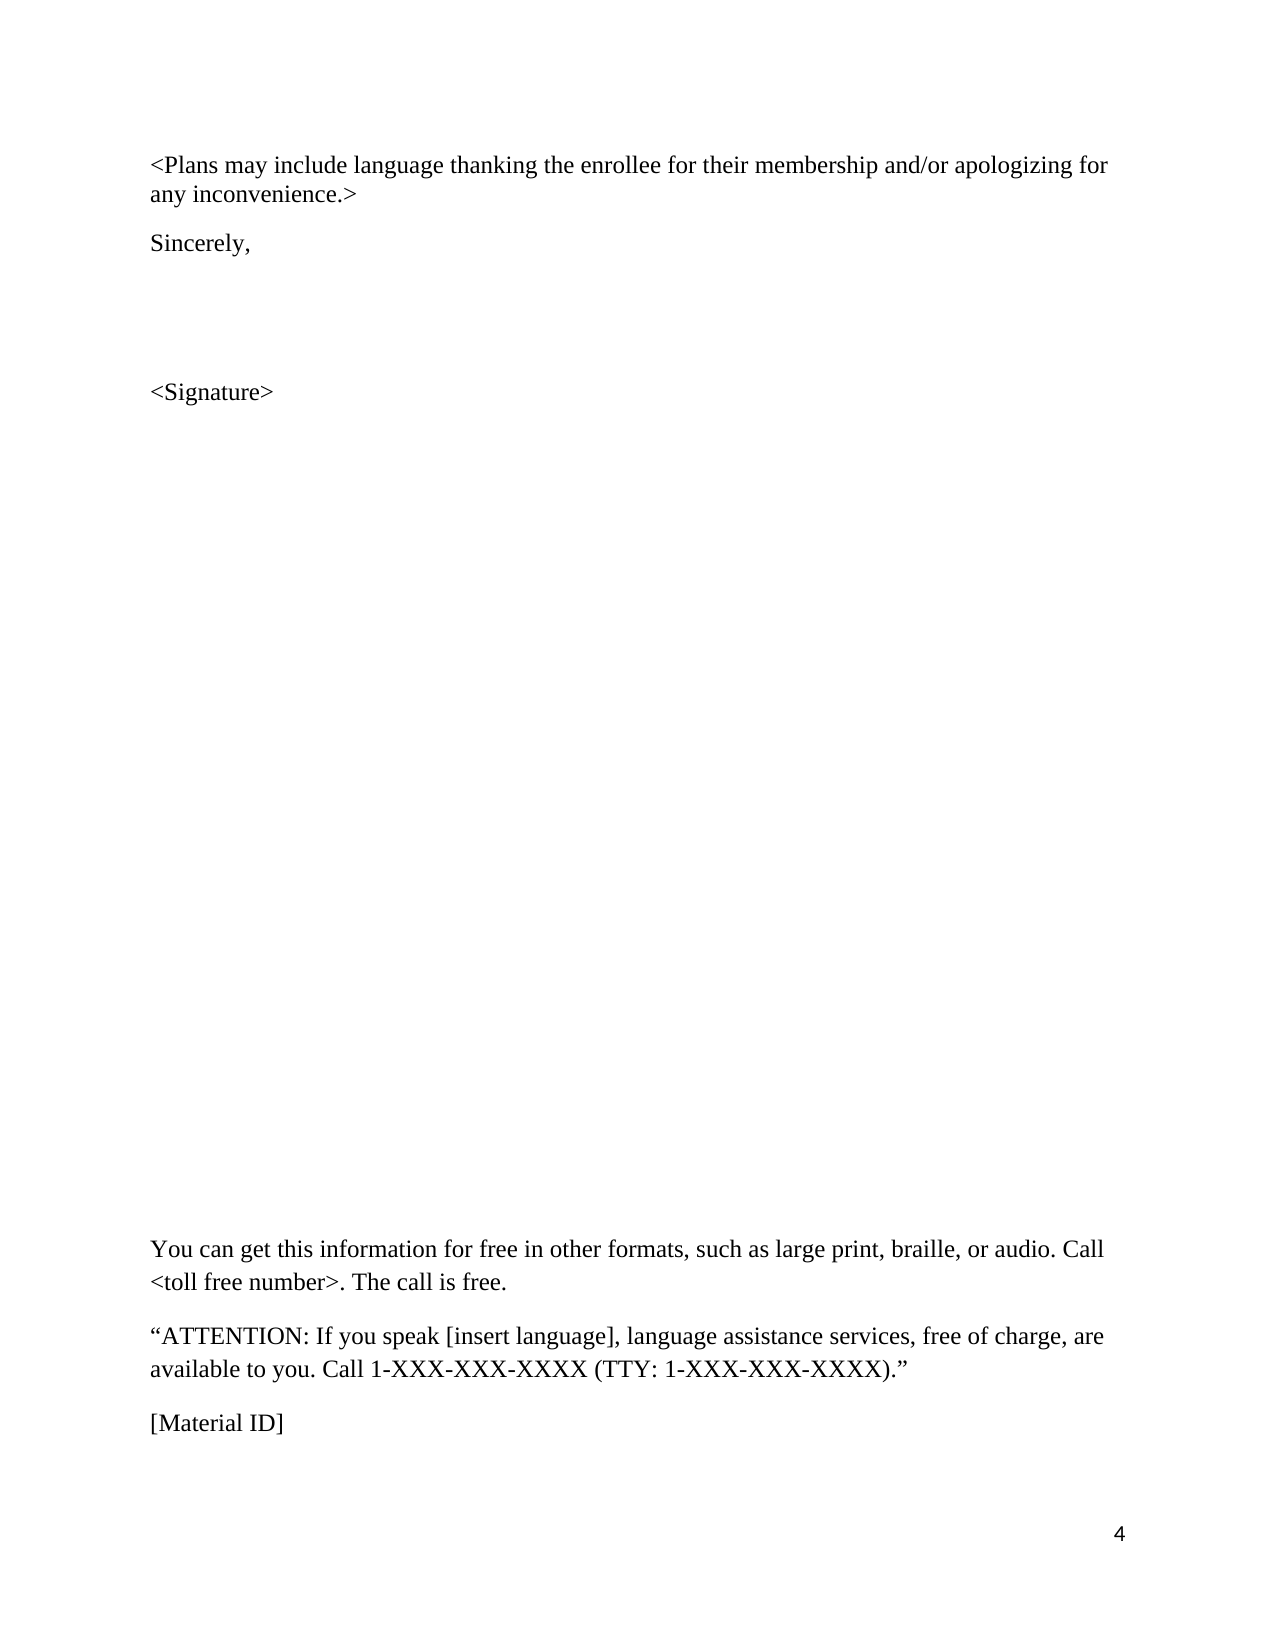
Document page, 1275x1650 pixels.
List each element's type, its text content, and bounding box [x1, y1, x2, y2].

text <Signature> [150, 377, 1125, 406]
text “ATTENTION: If you speak [insert language], language assistance services, free of charge, are available to you. Call 1-XXX-XXX-XXXX (TTY: 1-XXX-XXX-XXXX).” [150, 1321, 1125, 1383]
text <Plans may include language thanking the enrollee for their membership and/or apologizing for any inconvenience.> [150, 150, 1125, 207]
text [Material ID] [150, 1408, 1125, 1437]
text Sincerely, [150, 228, 1125, 257]
text You can get this information for free in other formats, such as large print, braille, or audio. Call <toll free number>. The call is free. [150, 1234, 1125, 1296]
